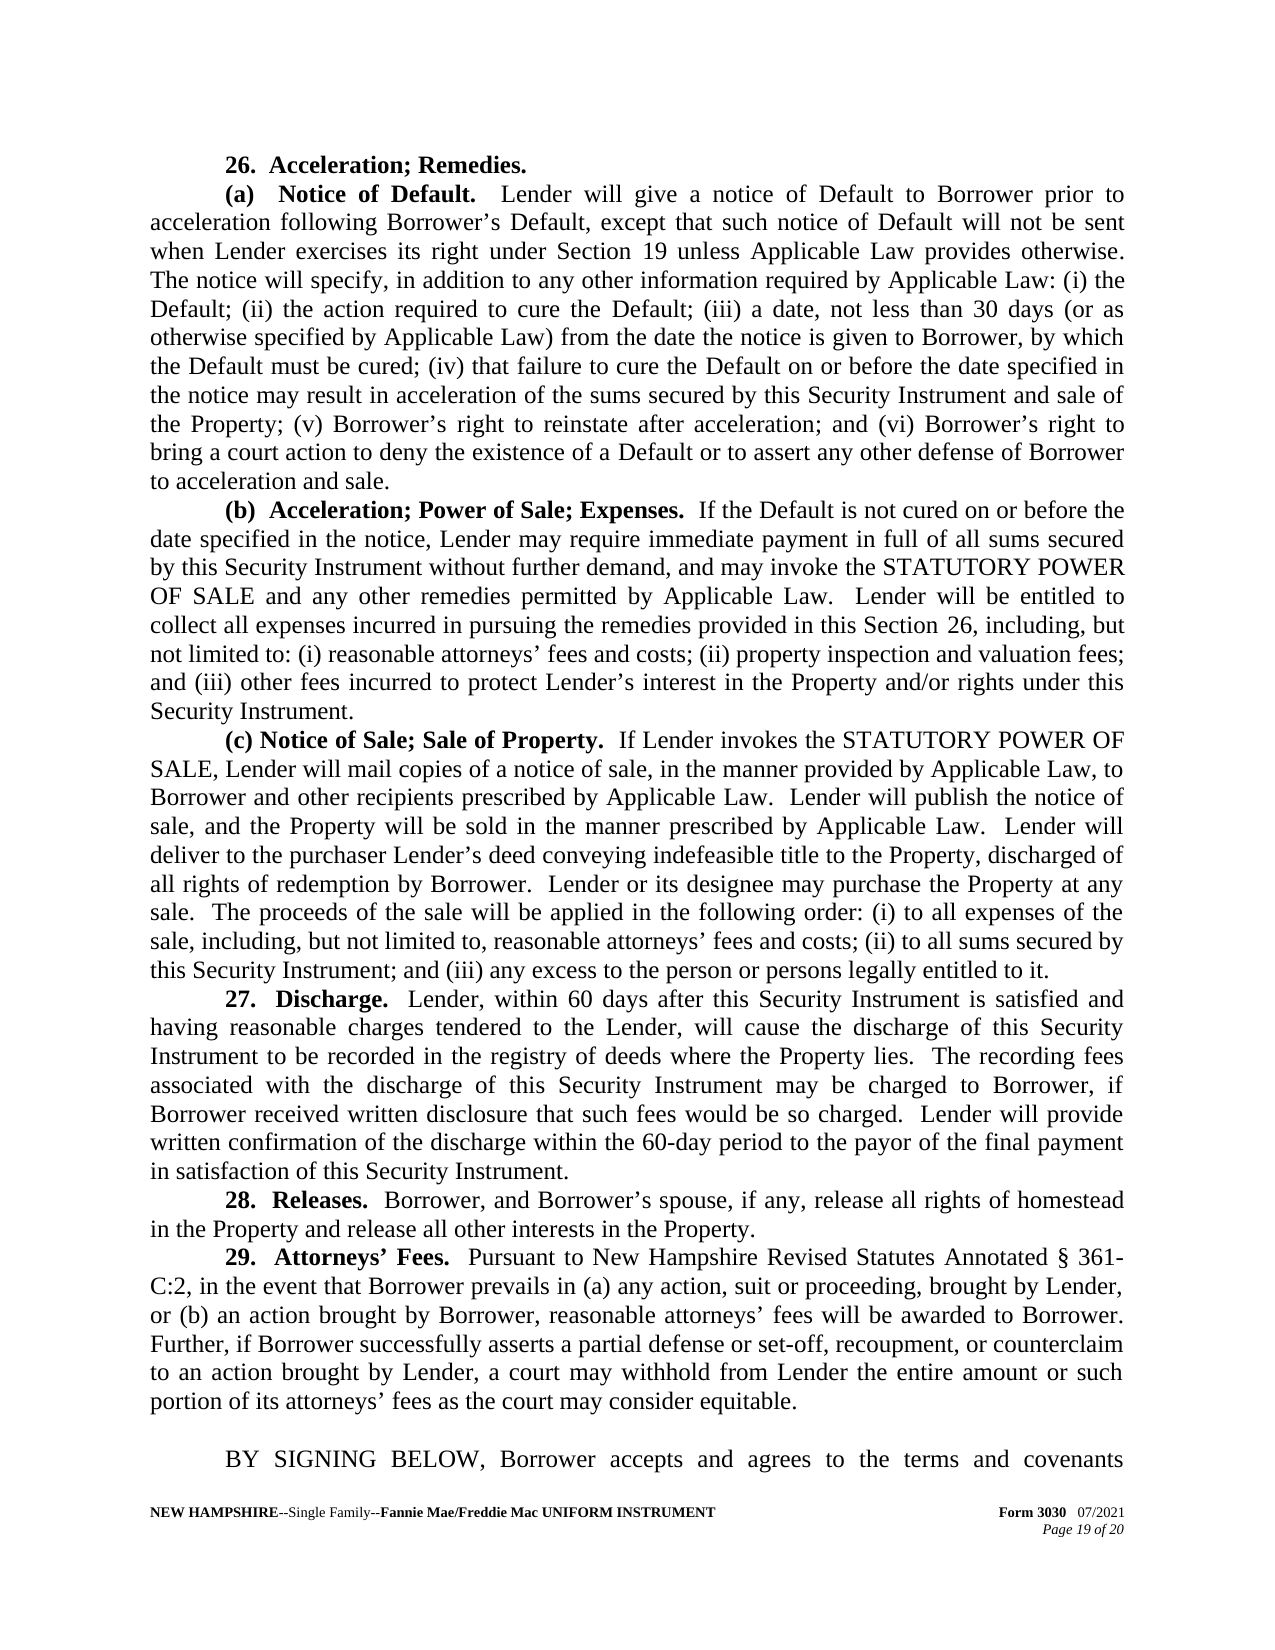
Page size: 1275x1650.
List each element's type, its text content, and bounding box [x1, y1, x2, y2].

text (b) Acceleration; Power of Sale; Expenses. If the Default is not cured on or before the date specified in the notice, Lender may require immediate payment in full of all sums secured by this Security Instrument without further demand, and may invoke the STATUTORY POWER OF SALE and any other remedies permitted by Applicable Law. Lender will be entitled to collect all expenses incurred in pursuing the remedies provided in this Section 26, including, but not limited to: (i) reasonable attorneys’ fees and costs; (ii) property inspection and valuation fees; and (iii) other fees incurred to protect Lender’s interest in the Property and/or rights under this Security Instrument. [150, 495, 1125, 725]
text 29. Attorneys’ Fees. Pursuant to New Hampshire Revised Statutes Annotated § 361-C:2, in the event that Borrower prevails in (a) any action, suit or proceeding, brought by Lender, or (b) an action brought by Borrower, reasonable attorneys’ fees will be awarded to Borrower. Further, if Borrower successfully asserts a partial defense or set-off, recoupment, or counterclaim to an action brought by Lender, a court may withhold from Lender the entire amount or such portion of its attorneys’ fees as the court may consider equitable. [150, 1242, 1125, 1415]
text (a) Notice of Default. Lender will give a notice of Default to Borrower prior to acceleration following Borrower’s Default, except that such notice of Default will not be sent when Lender exercises its right under Section 19 unless Applicable Law provides otherwise. The notice will specify, in addition to any other information required by Applicable Law: (i) the Default; (ii) the action required to cure the Default; (iii) a date, not less than 30 days (or as otherwise specified by Applicable Law) from the date the notice is given to Borrower, by which the Default must be cured; (iv) that failure to cure the Default on or before the date specified in the notice may result in acceleration of the sums secured by this Security Instrument and sale of the Property; (v) Borrower’s right to reinstate after acceleration; and (vi) Borrower’s right to bring a court action to deny the existence of a Default or to assert any other defense of Borrower to acceleration and sale. [150, 179, 1125, 495]
text 27. Discharge. Lender, within 60 days after this Security Instrument is satisfied and having reasonable charges tendered to the Lender, will cause the discharge of this Security Instrument to be recorded in the registry of deeds where the Property lies. The recording fees associated with the discharge of this Security Instrument may be charged to Borrower, if Borrower received written disclosure that such fees would be so charged. Lender will provide written confirmation of the discharge within the 60-day period to the payor of the final payment in satisfaction of this Security Instrument. [150, 984, 1125, 1185]
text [150, 1444, 1125, 1472]
text 28. Releases. Borrower, and Borrower’s spouse, if any, release all rights of homestead in the Property and release all other interests in the Property. [150, 1185, 1125, 1242]
text 26. Acceleration; Remedies. [225, 150, 1125, 179]
list (c) Notice of Sale; Sale of Property. If Lender invokes the STATUTORY POWER OF SALE, Lender will mail copies of a notice of sale, in the manner provided by Applicable Law, to Borrower and other recipients prescribed by Applicable Law. Lender will publish the notice of sale, and the Property will be sold in the manner prescribed by Applicable Law. Lender will deliver to the purchaser Lender’s deed conveying indefeasible title to the Property, discharged of all rights of redemption by Borrower. Lender or its designee may purchase the Property at any sale. The proceeds of the sale will be applied in the following order: (i) to all expenses of the sale, including, but not limited to, reasonable attorneys’ fees and costs; (ii) to all sums secured by this Security Instrument; and (iii) any excess to the person or persons legally entitled to it. [150, 725, 1125, 984]
